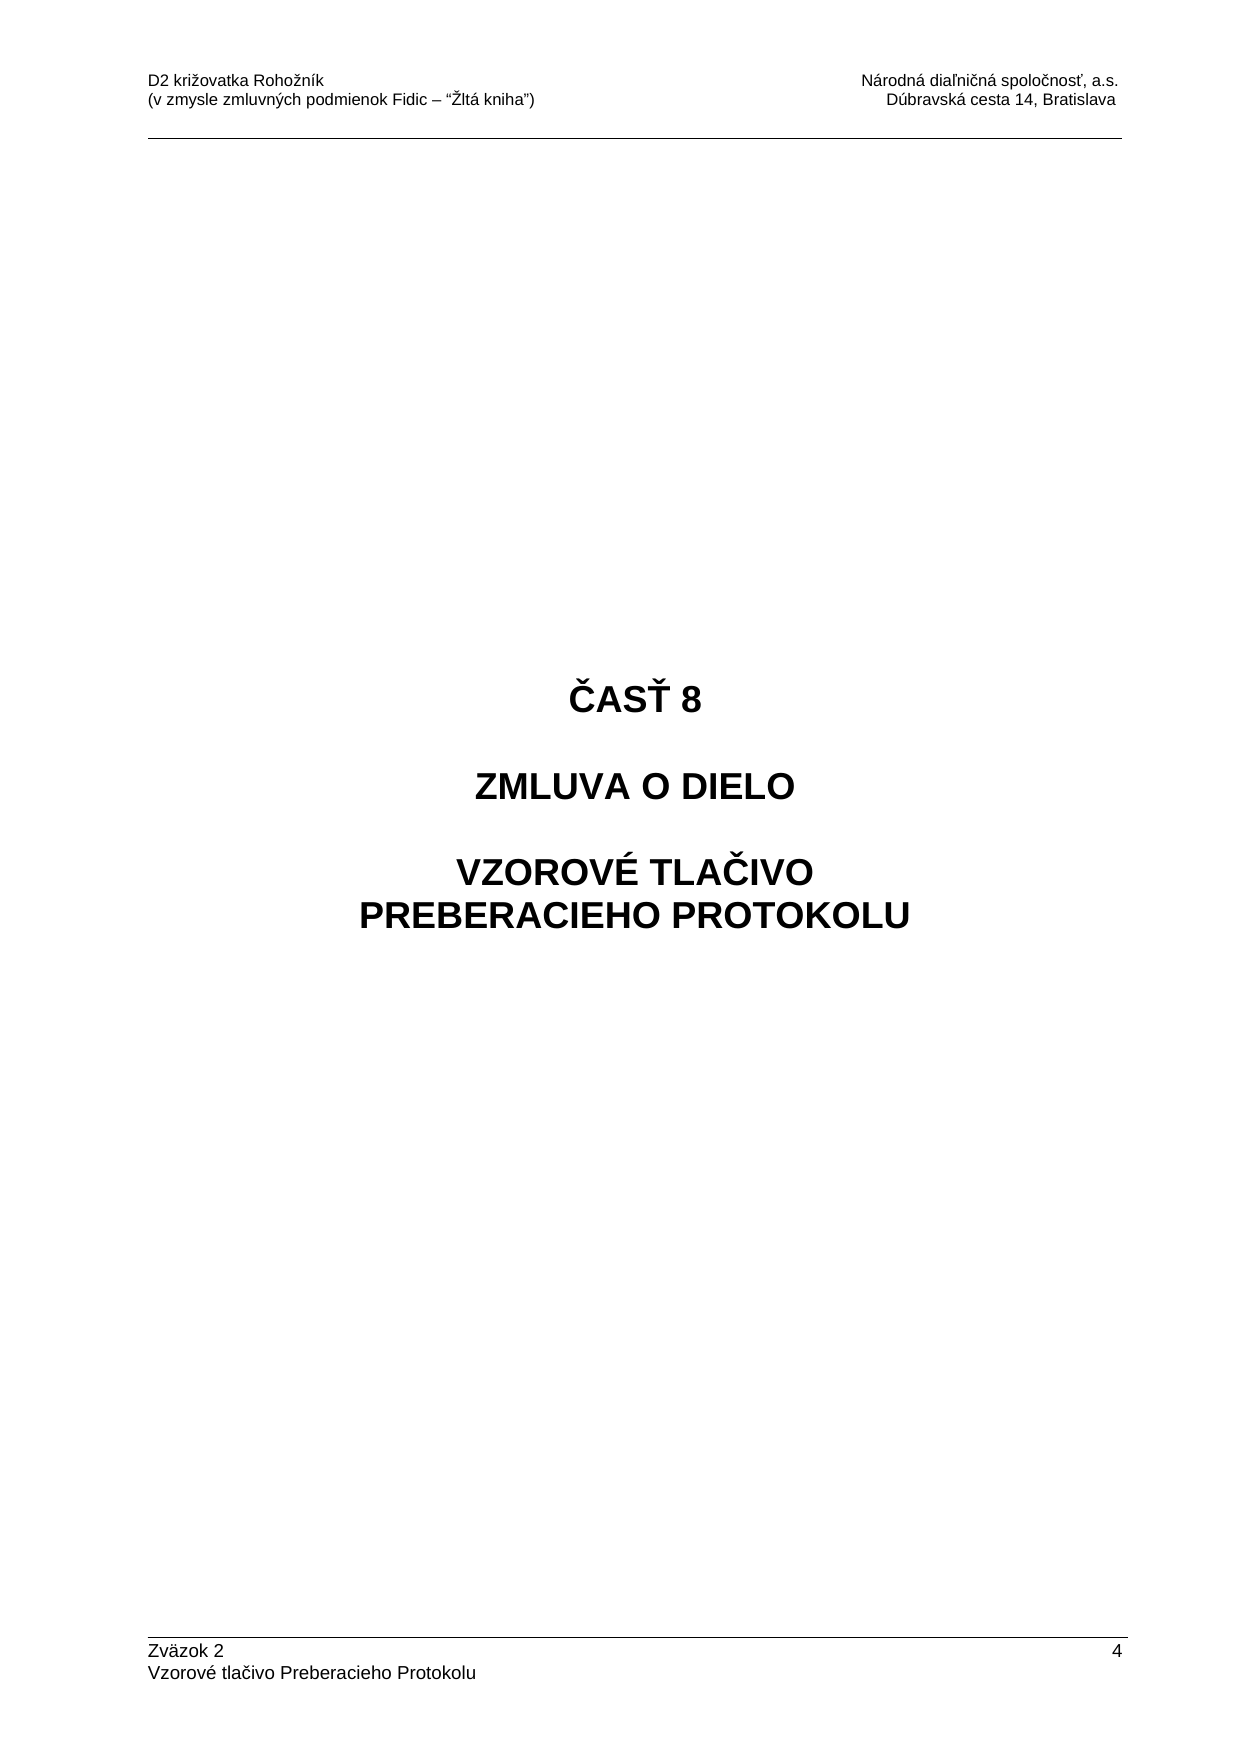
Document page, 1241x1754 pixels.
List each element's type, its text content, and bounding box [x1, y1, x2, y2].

text ZMLUVA O DIELO [148, 764, 1122, 807]
text preberacieho protokolu [148, 893, 1122, 936]
text Vzorové tlačivo [148, 850, 1122, 893]
text časť 8 [148, 678, 1122, 721]
